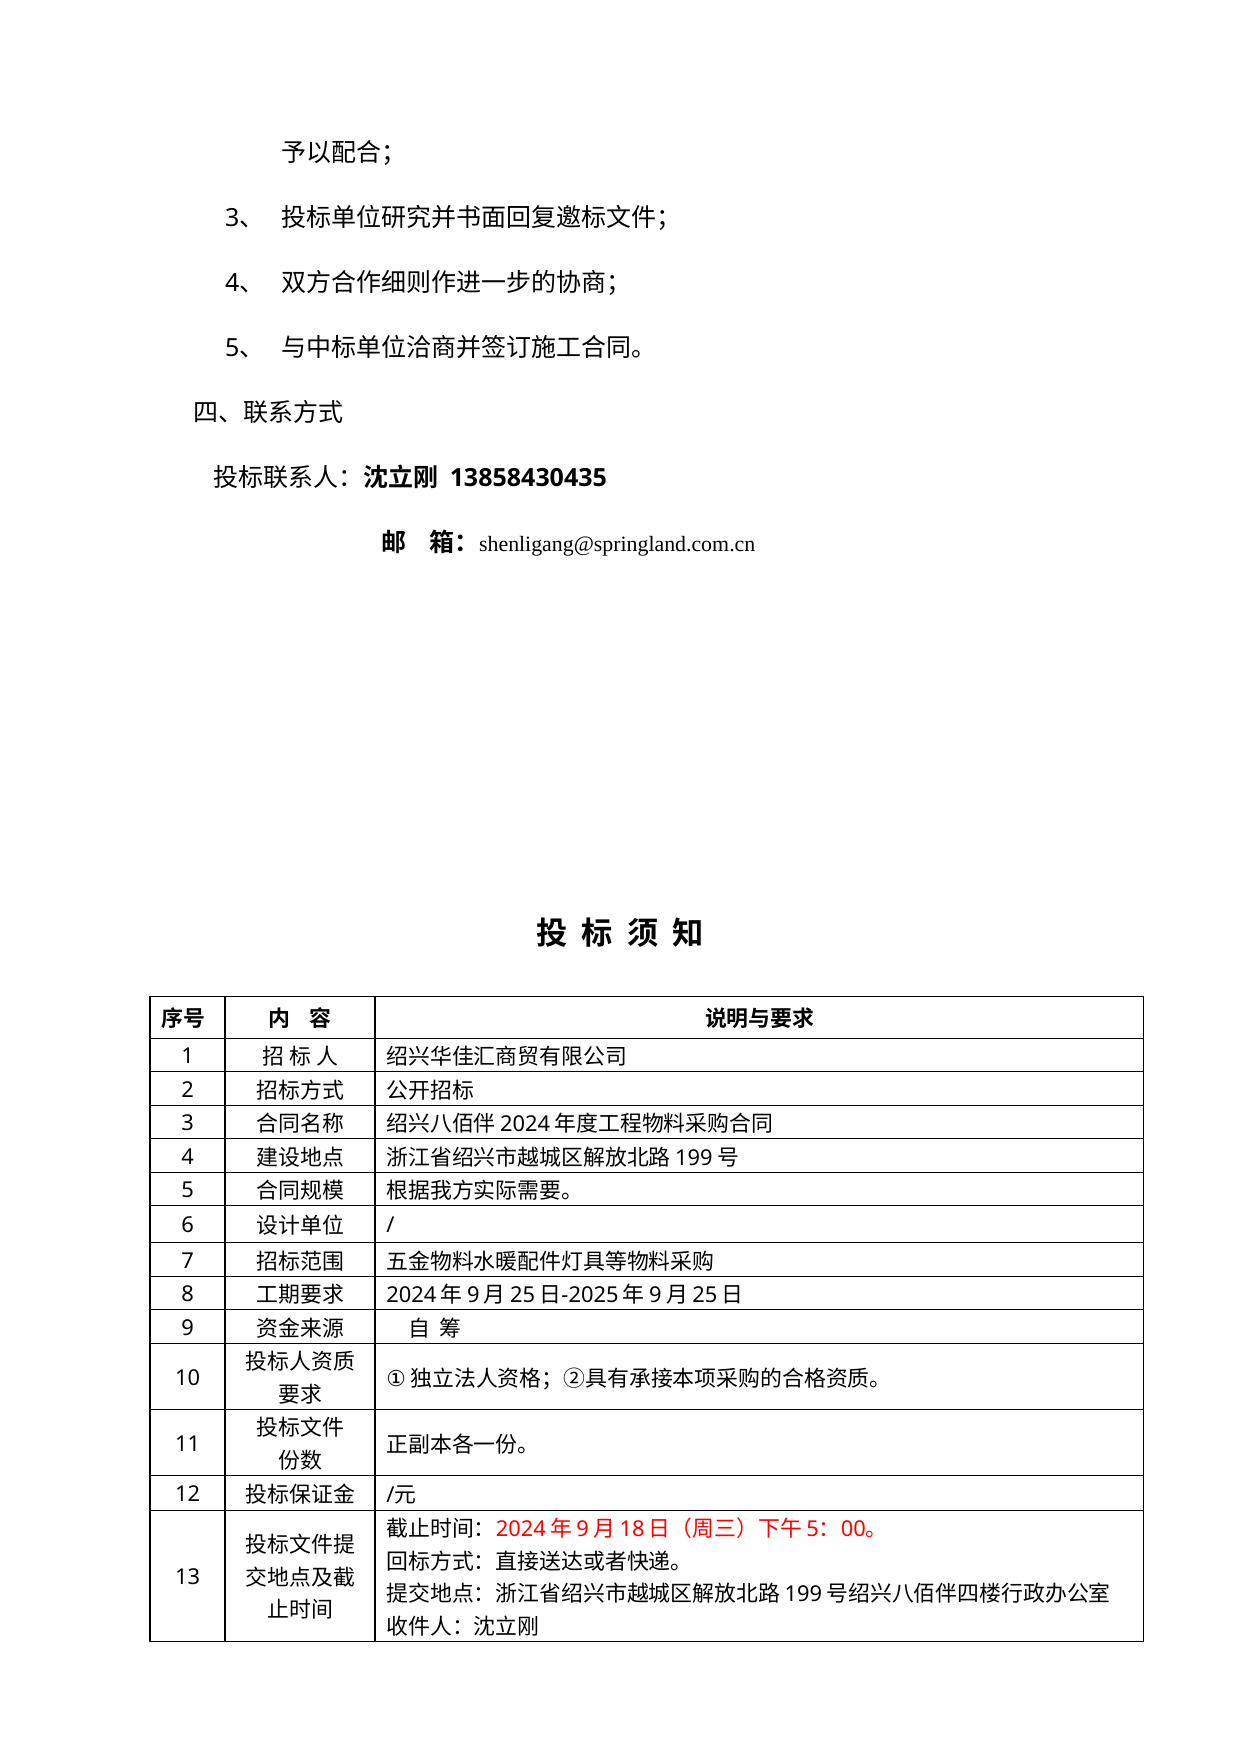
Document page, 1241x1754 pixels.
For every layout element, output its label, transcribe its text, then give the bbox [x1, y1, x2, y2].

list 与中标单位洽商并签订施工合同。 [225, 313, 1109, 378]
table_cell 招标方式 [226, 1072, 374, 1105]
text 投标联系人：沈立刚 13858430435 [131, 443, 1109, 508]
table_cell 5 [151, 1173, 224, 1205]
table_cell 公开招标 [376, 1072, 1143, 1105]
table_cell 1 [151, 1039, 224, 1071]
table_cell 4 [151, 1139, 224, 1172]
table_cell 投标人资质要求 [226, 1344, 374, 1409]
table_cell 招标范围 [226, 1243, 374, 1276]
table_cell 9 [151, 1310, 224, 1343]
text 邮 箱：shenligang@springland.com.cn [131, 508, 1109, 573]
table_cell 2 [151, 1072, 224, 1105]
table_cell / [376, 1206, 1143, 1242]
table_cell 8 [151, 1277, 224, 1309]
list 投标单位研究并书面回复邀标文件； [225, 183, 1109, 248]
table_cell 自 筹 [376, 1310, 1143, 1343]
text 四、联系方式 [131, 378, 1109, 443]
table_cell 绍兴华佳汇商贸有限公司 [376, 1039, 1143, 1071]
table_cell 11 [151, 1410, 224, 1475]
table_cell 12 [151, 1476, 224, 1510]
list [225, 118, 1109, 183]
table_cell 浙江省绍兴市越城区解放北路199号 [376, 1139, 1143, 1172]
table_cell 13 [151, 1511, 224, 1641]
table_cell 投标保证金 [226, 1476, 374, 1510]
table_header 序号 [151, 997, 224, 1038]
table_cell 资金来源 [226, 1310, 374, 1343]
table_cell 6 [151, 1206, 224, 1242]
table_cell 投标文件提交地点及截止时间 [226, 1511, 374, 1641]
table_cell 投标文件 份数 [226, 1410, 374, 1475]
table_cell 设计单位 [226, 1206, 374, 1242]
table_cell 3 [151, 1106, 224, 1138]
table_header 内 容 [226, 997, 374, 1038]
table_cell 2024年9月25日-2025年9月25日 [376, 1277, 1143, 1309]
table_cell 合同规模 [226, 1173, 374, 1205]
table_cell 绍兴八佰伴2024年度工程物料采购合同 [376, 1106, 1143, 1138]
table_cell ①独立法人资格；②具有承接本项采购的合格资质。 [376, 1344, 1143, 1409]
list 双方合作细则作进一步的协商； [225, 248, 1109, 313]
text 投 标 须 知 [131, 898, 1109, 963]
table_header 说明与要求 [376, 997, 1143, 1038]
table_cell 10 [151, 1344, 224, 1409]
table_cell 正副本各一份。 [376, 1410, 1143, 1475]
table_cell 截止时间：2024年9月18日（周三）下午5：00。 回标方式：直接送达或者快递。 提交地点：浙江省绍兴市越城区解放北路199号绍兴八佰伴四楼行政办公室 收件人：沈立刚 [376, 1511, 1143, 1641]
table_cell 根据我方实际需要。 [376, 1173, 1143, 1205]
table_cell /元 [376, 1476, 1143, 1510]
table_cell 7 [151, 1243, 224, 1276]
table_cell 工期要求 [226, 1277, 374, 1309]
table_cell 合同名称 [226, 1106, 374, 1138]
table_cell 五金物料水暖配件灯具等物料采购 [376, 1243, 1143, 1276]
table_cell 建设地点 [226, 1139, 374, 1172]
table_cell 招 标 人 [226, 1039, 374, 1071]
